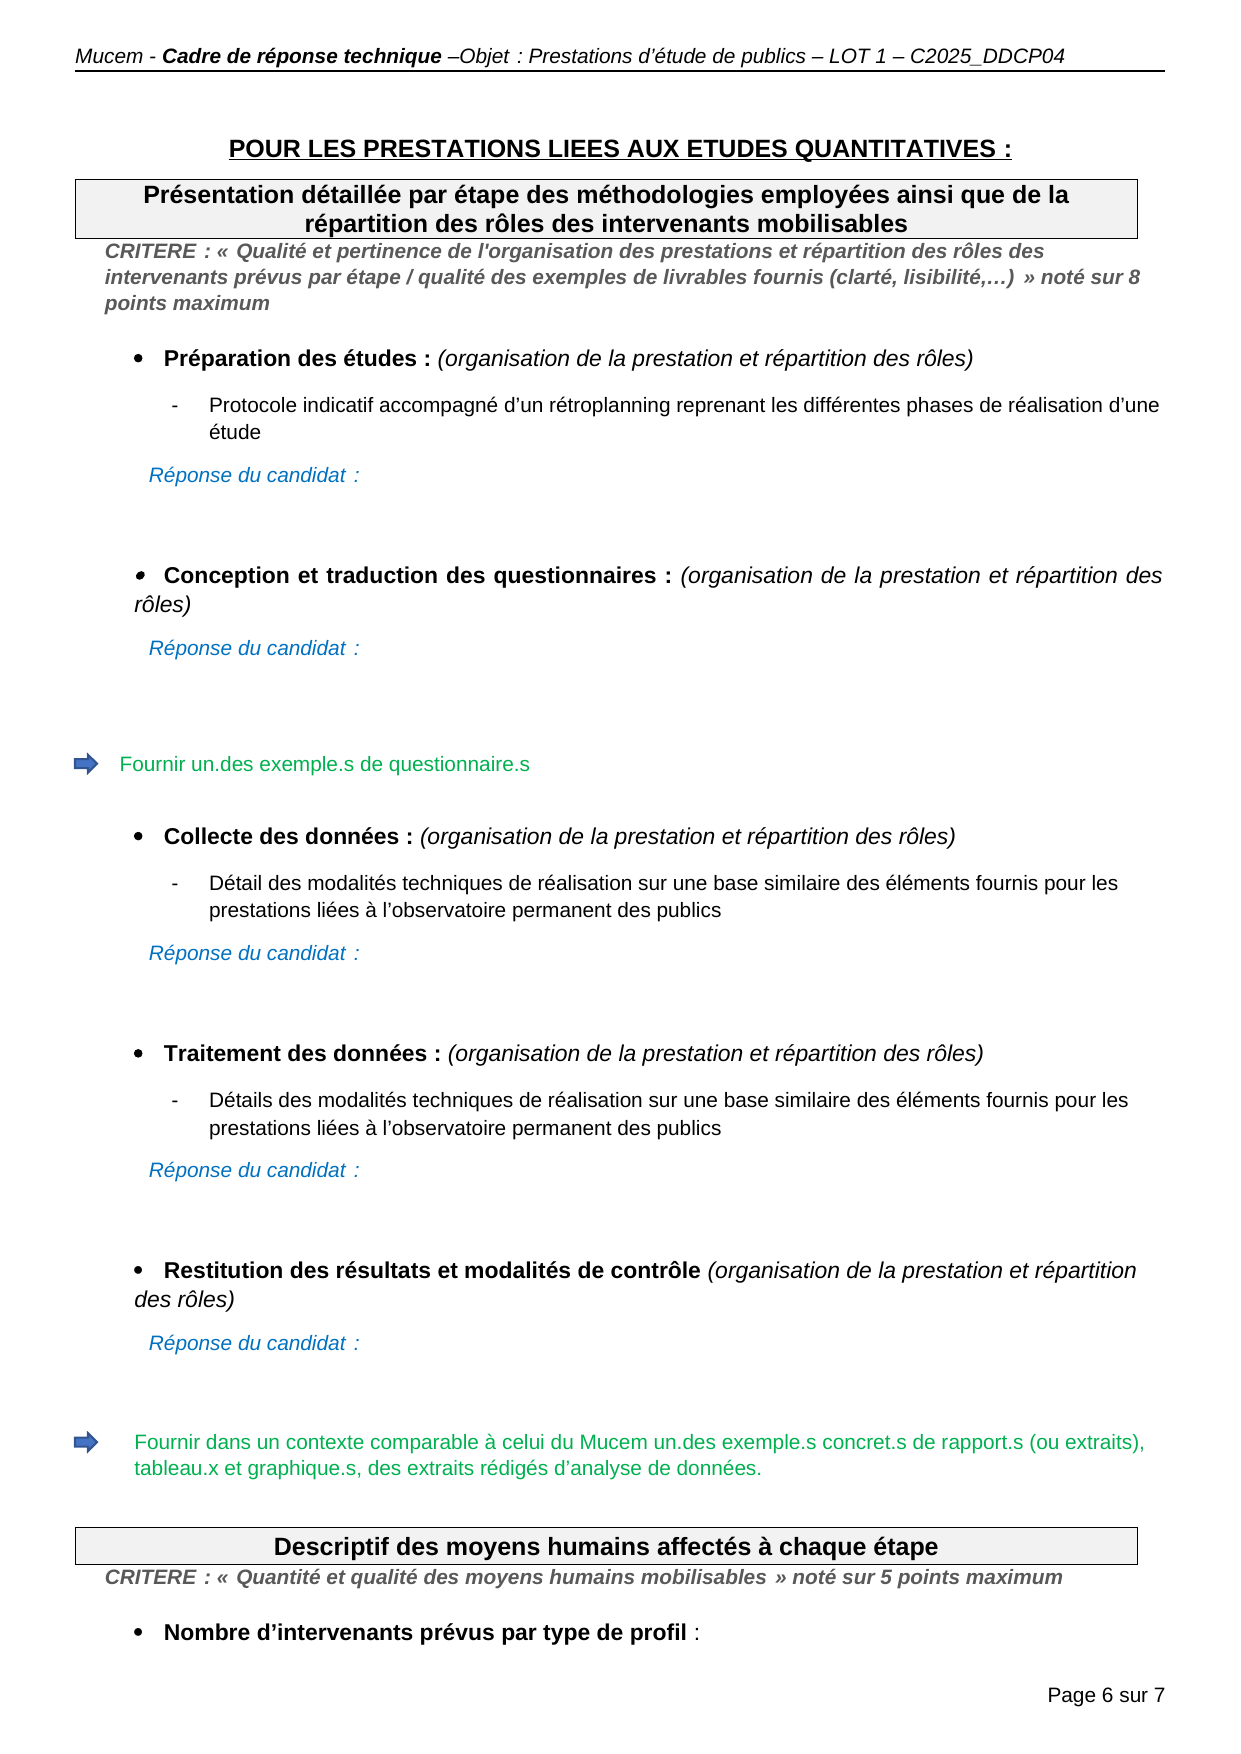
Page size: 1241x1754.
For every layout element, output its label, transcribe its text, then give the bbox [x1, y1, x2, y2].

text Réponse du candidat : [75, 1158, 1165, 1182]
list Protocole indicatif accompagné d’un rétroplanning reprenant les différentes phases de réalisation d’une étude [171, 390, 1165, 444]
list Traitement des données : (organisation de la prestation et répartition des rôles) [134, 1040, 1165, 1066]
table_header Présentation détaillée par étape des méthodologies employées ainsi que de la répartition des rôles des intervenants mobilisables [76, 180, 1137, 238]
text Réponse du candidat : [75, 1331, 1165, 1355]
list Restitution des résultats et modalités de contrôle (organisation de la prestation et répartition des rôles) [134, 1257, 1165, 1312]
list CRITERE : « Qualité et pertinence de l'organisation des prestations et répartition des rôles des intervenants prévus par étape / qualité des exemples de livrables fournis (clarté, lisibilité,…) » noté sur 8 points maximum [104, 239, 1165, 314]
list CRITERE : « Quantité et qualité des moyens humains mobilisables » noté sur 5 points maximum [104, 1565, 1165, 1589]
list Fournir un.des exemple.s de questionnaire.s [88, 752, 1165, 776]
text Réponse du candidat : [75, 463, 1165, 487]
list Fournir dans un contexte comparable à celui du Mucem un.des exemple.s concret.s de rapport.s (ou extraits), tableau.x et graphique.s, des extraits rédigés d’analyse de données. [134, 1430, 1165, 1480]
list Détails des modalités techniques de réalisation sur une base similaire des éléments fournis pour les prestations liées à l’observatoire permanent des publics [171, 1085, 1165, 1139]
text Réponse du candidat : [75, 636, 1165, 659]
table_header Descriptif des moyens humains affectés à chaque étape [76, 1528, 1137, 1564]
list Préparation des études : (organisation de la prestation et répartition des rôles) [134, 345, 1165, 371]
list Collecte des données : (organisation de la prestation et répartition des rôles) [134, 823, 1165, 849]
list Nombre d’intervenants prévus par type de profil : [134, 1619, 1165, 1646]
list Conception et traduction des questionnaires : (organisation de la prestation et répartition des rôles) [134, 562, 1165, 617]
list POUR LES PRESTATIONS LIEES AUX ETUDES QUANTITATIVES : [75, 134, 1165, 162]
list Détail des modalités techniques de réalisation sur une base similaire des éléments fournis pour les prestations liées à l’observatoire permanent des publics [171, 868, 1165, 922]
text Réponse du candidat : [75, 941, 1165, 964]
